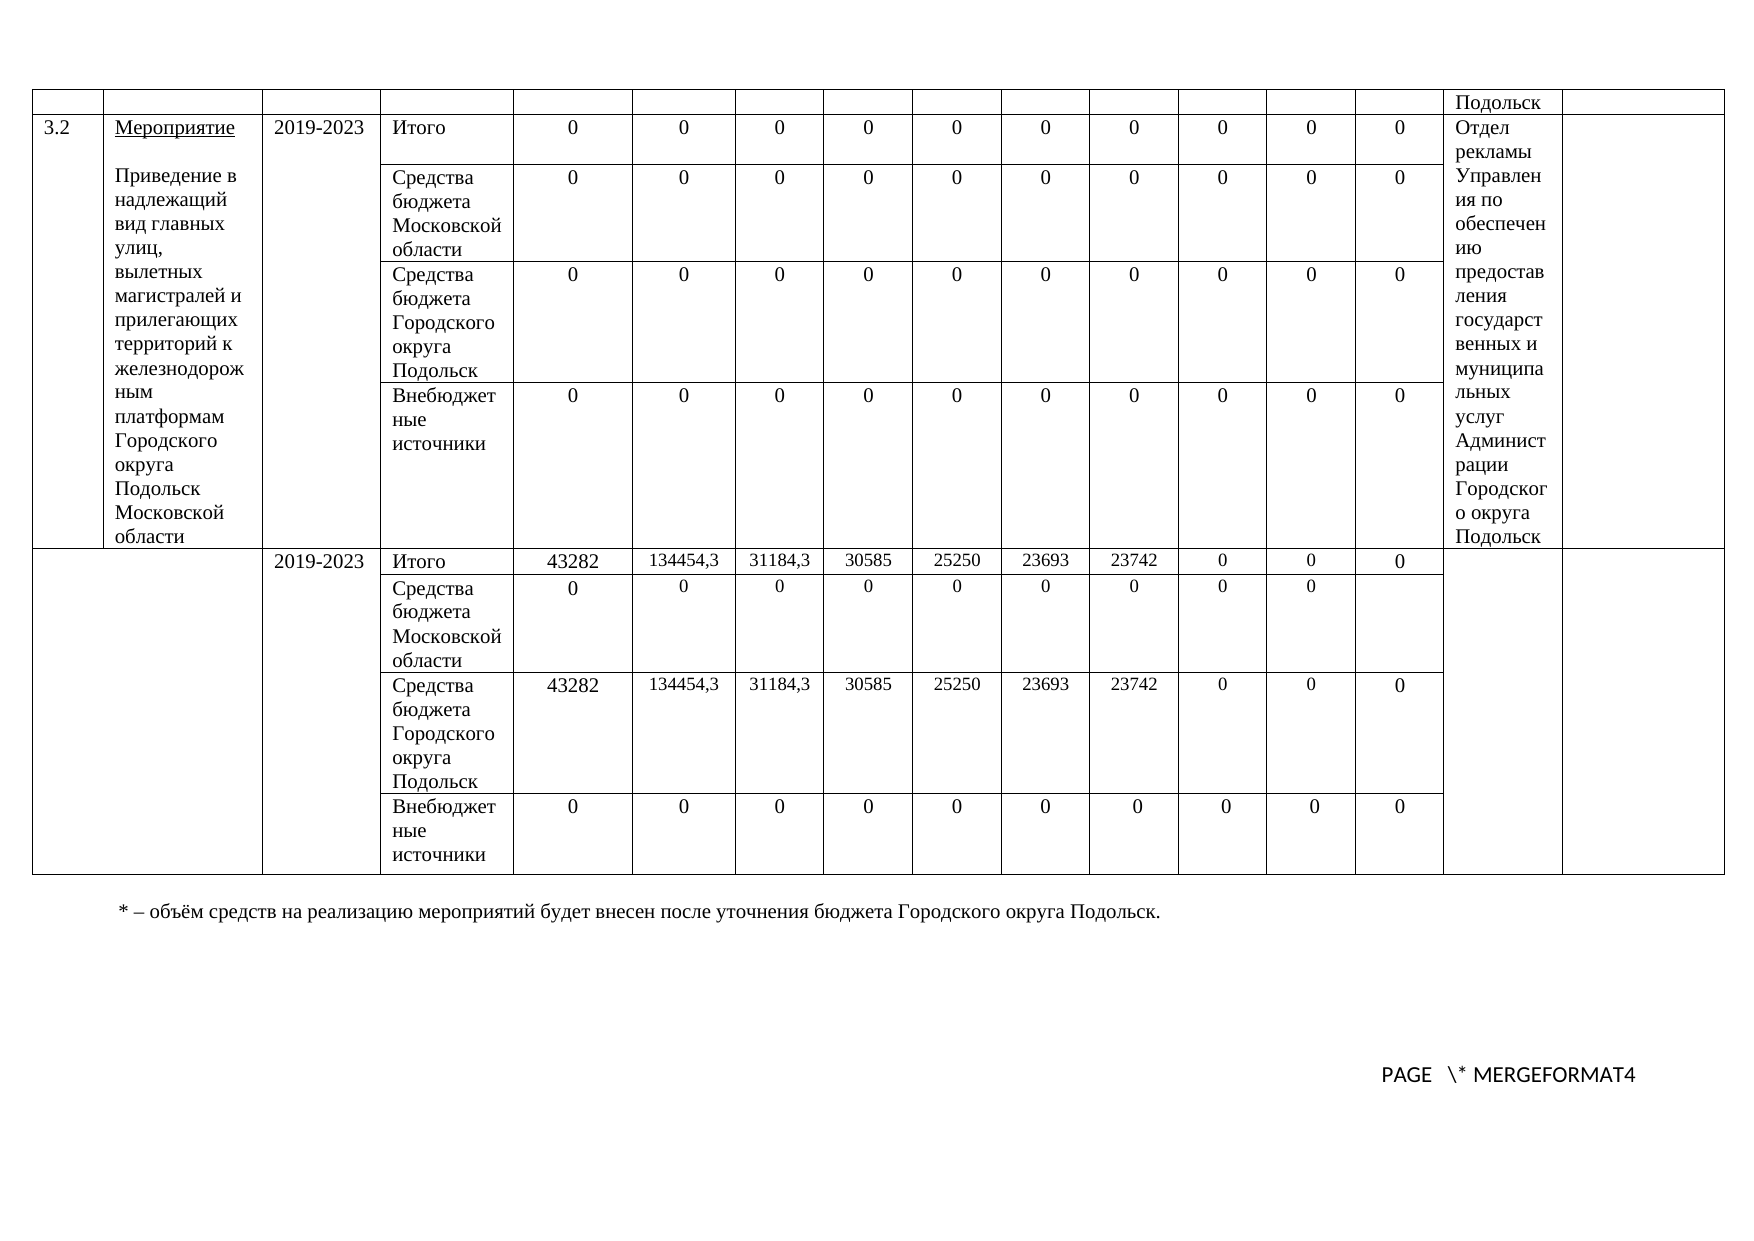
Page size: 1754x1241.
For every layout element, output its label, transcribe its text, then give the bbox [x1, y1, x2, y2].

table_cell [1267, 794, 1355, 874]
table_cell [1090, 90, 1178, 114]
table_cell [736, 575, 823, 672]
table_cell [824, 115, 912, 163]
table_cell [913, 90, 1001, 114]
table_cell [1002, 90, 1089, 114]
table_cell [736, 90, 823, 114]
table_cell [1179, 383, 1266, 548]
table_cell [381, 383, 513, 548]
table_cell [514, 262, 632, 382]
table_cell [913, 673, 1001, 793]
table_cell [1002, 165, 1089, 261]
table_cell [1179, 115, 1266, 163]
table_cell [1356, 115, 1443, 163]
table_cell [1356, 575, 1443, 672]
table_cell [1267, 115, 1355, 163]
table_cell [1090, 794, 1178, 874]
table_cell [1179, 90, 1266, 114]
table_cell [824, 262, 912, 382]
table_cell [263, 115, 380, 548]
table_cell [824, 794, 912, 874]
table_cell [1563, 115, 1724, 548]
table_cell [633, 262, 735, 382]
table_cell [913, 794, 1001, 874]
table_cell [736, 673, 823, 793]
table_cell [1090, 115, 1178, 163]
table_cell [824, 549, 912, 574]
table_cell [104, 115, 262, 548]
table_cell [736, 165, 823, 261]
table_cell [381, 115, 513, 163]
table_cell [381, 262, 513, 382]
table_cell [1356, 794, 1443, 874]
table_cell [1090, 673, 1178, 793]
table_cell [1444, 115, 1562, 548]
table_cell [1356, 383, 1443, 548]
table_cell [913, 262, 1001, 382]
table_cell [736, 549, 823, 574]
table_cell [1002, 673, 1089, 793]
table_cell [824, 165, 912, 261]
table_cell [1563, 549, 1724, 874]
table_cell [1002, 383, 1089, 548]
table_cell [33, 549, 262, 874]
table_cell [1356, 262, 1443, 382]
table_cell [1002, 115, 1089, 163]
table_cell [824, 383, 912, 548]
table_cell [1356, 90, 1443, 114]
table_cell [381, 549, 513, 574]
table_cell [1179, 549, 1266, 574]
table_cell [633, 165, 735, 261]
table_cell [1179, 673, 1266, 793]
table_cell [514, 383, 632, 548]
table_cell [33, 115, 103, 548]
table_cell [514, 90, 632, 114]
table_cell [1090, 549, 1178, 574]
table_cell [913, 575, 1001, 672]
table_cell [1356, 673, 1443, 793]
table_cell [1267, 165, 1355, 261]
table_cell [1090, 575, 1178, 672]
text * – объём средств на реализацию мероприятий будет внесен после уточнения бюджета Городского округа Подольск. [118, 899, 1636, 923]
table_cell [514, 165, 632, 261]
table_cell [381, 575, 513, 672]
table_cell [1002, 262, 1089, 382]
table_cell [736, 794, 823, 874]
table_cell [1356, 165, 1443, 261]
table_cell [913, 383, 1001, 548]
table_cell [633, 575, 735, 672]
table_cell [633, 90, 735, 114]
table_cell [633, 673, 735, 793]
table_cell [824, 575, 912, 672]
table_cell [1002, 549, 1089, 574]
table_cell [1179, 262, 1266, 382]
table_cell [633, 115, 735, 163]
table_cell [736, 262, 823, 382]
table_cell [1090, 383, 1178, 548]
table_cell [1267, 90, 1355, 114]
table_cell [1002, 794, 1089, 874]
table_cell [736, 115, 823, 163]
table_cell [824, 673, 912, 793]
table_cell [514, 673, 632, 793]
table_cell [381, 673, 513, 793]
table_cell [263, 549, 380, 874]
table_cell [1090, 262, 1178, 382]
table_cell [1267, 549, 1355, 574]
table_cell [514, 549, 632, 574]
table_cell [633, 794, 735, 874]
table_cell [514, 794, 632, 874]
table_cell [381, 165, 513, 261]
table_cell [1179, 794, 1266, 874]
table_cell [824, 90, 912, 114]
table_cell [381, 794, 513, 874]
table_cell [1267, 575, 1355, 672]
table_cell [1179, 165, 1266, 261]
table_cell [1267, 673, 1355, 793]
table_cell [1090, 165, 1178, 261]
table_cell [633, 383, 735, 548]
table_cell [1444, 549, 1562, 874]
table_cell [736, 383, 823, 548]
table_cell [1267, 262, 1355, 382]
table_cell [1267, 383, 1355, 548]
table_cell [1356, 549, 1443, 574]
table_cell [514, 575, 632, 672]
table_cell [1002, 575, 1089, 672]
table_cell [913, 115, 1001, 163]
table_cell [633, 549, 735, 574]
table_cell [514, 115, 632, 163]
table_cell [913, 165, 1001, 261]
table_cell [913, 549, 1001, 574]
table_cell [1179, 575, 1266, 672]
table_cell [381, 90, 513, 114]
